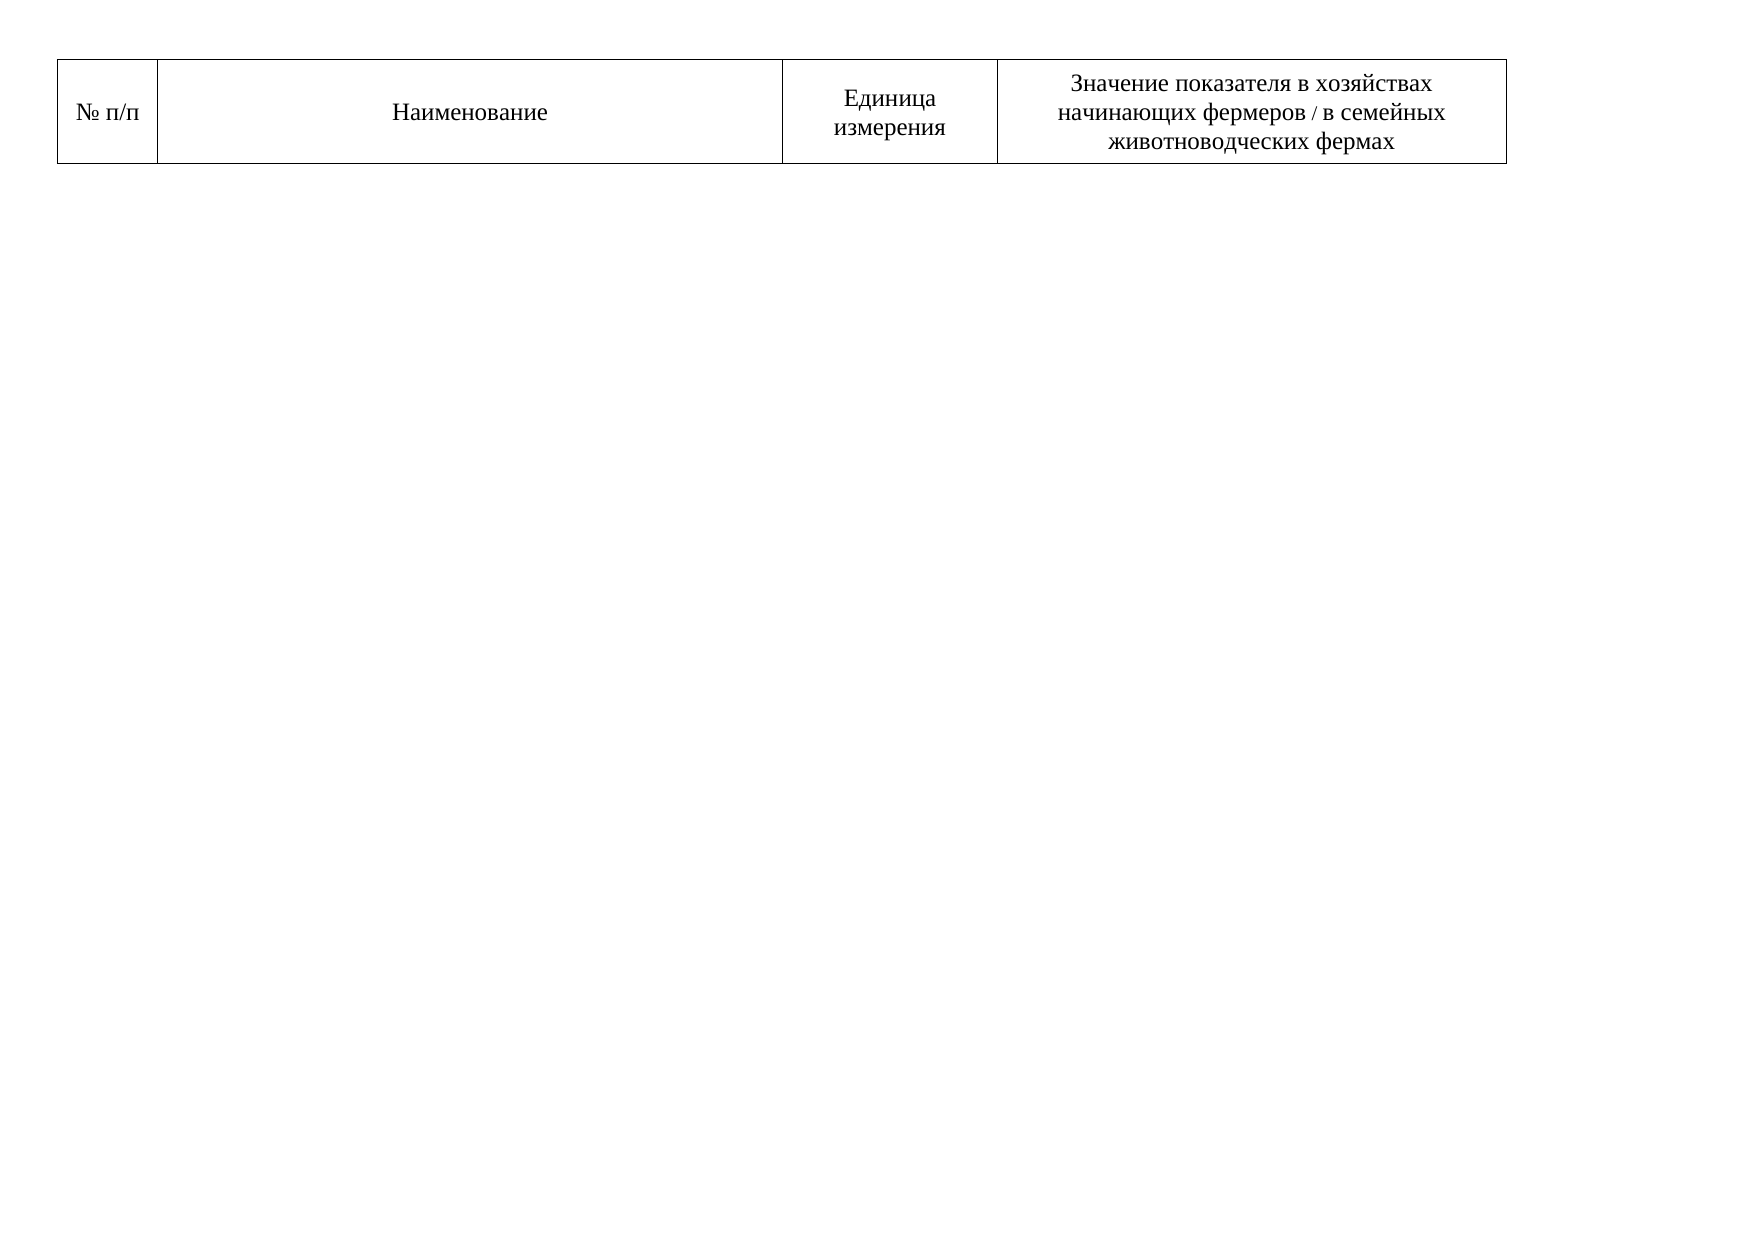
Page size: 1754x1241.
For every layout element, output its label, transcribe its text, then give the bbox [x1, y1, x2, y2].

table_header Единица измерения [783, 60, 997, 163]
table_header Значение показателя в хозяйствах начинающих фермеров / в семейных животноводческих фермах [998, 60, 1506, 163]
table_header Наименование [158, 60, 782, 163]
table_header № п/п [58, 60, 157, 163]
